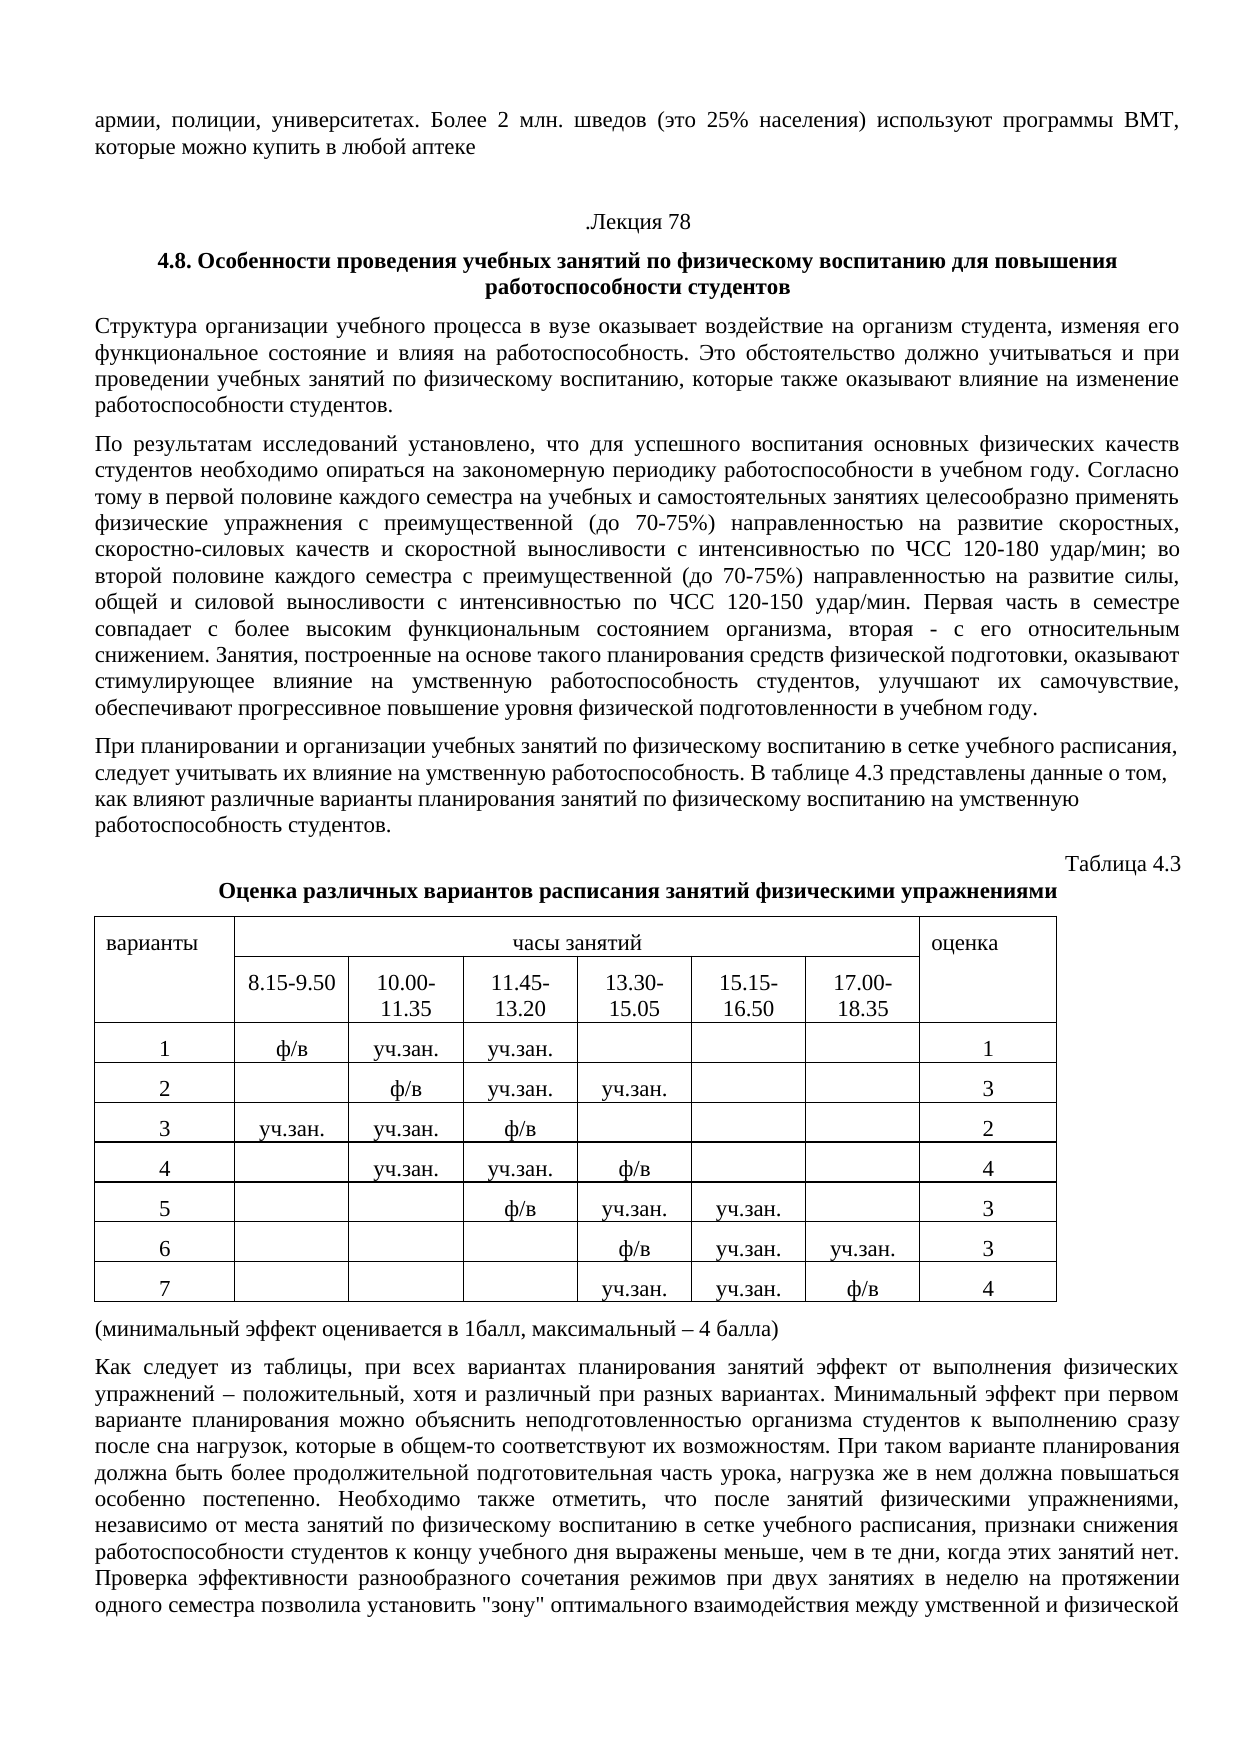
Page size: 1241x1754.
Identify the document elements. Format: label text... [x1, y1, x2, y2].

table_cell [235, 1143, 348, 1181]
table_cell [578, 1103, 691, 1141]
table_cell уч.зан. [692, 1262, 805, 1301]
table_cell ф/в [464, 1103, 577, 1141]
table_cell [806, 1183, 919, 1221]
text По результатам исследований установлено, что для успешного воспитания основных физических качеств студентов необходимо опираться на закономерную периодику работоспособности в учебном году. Согласно тому в первой половине каждого семестра на учебных и самостоятельных занятиях целесообразно применять физические упражнения с преимущественной (до 70-75%) направленностью на развитие скоростных, скоростно-силовых качеств и скоростной выносливости с интенсивностью по ЧСС 120-180 удар/мин; во второй половине каждого семестра с преимущественной (до 70-75%) направленностью на развитие силы, общей и силовой выносливости с интенсивностью по ЧСС 120-150 удар/мин. Первая часть в семестре совпадает с более высоким функциональным состоянием организма, вторая - с его относительным снижением. Занятия, построенные на основе такого планирования средств физической подготовки, оказывают стимулирующее влияние на умственную работоспособность студентов, улучшают их самочувствие, обеспечивают прогрессивное повышение уровня физической подготовленности в учебном году. [94, 430, 1181, 720]
table_cell [235, 1063, 348, 1102]
table_cell [235, 1262, 348, 1301]
table_cell [806, 1023, 919, 1062]
table_cell 1 [920, 1023, 1056, 1062]
table_cell уч.зан. [692, 1222, 805, 1261]
table_header часы занятий [235, 917, 919, 956]
table_cell [235, 1183, 348, 1221]
table_cell 1 [95, 1023, 234, 1062]
table_cell уч.зан. [349, 1103, 463, 1141]
table_cell 15.15-16.50 [692, 957, 805, 1022]
text Структура организации учебного процесса в вузе оказывает воздействие на организм студента, изменяя его функциональное состояние и влияя на работоспособность. Это обстоятельство должно учитываться и при проведении учебных занятий по физическому воспитанию, которые также оказывают влияние на изменение работоспособности студентов. [94, 312, 1181, 418]
table_cell [578, 1023, 691, 1062]
table_cell 17.00-18.35 [806, 957, 919, 1022]
text Таблица 4.3 [94, 850, 1181, 877]
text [94, 1353, 1181, 1617]
table_cell ф/в [578, 1143, 691, 1181]
table_cell [806, 1103, 919, 1141]
text 4.8. Особенности проведения учебных занятий по физическому воспитанию для повышения работоспособности студентов [94, 247, 1181, 300]
table_cell 4 [920, 1262, 1056, 1301]
table_cell [349, 1183, 463, 1221]
table_cell [235, 1222, 348, 1261]
table_cell 8.15-9.50 [235, 957, 348, 1022]
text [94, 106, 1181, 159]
table_cell 3 [920, 1063, 1056, 1102]
text При планировании и организации учебных занятий по физическому воспитанию в сетке учебного расписания, следует учитывать их влияние на умственную работоспособность. В таблице 4.3 представлены данные о том, как влияют различные варианты планирования занятий по физическому воспитанию на умственную работоспособность студентов. [94, 732, 1181, 838]
table_cell 13.30-15.05 [578, 957, 691, 1022]
table_cell [349, 1262, 463, 1301]
table_cell ф/в [349, 1063, 463, 1102]
table_cell 3 [95, 1103, 234, 1141]
table_cell уч.зан. [349, 1143, 463, 1181]
table_cell уч.зан. [235, 1103, 348, 1141]
table_cell 4 [95, 1143, 234, 1181]
table_cell ф/в [235, 1023, 348, 1062]
table_cell уч.зан. [349, 1023, 463, 1062]
table_cell 2 [95, 1063, 234, 1102]
table_cell 2 [920, 1103, 1056, 1141]
table_cell [464, 1222, 577, 1261]
table_cell уч.зан. [464, 1143, 577, 1181]
table_cell [692, 1103, 805, 1141]
table_cell уч.зан. [578, 1063, 691, 1102]
table_cell 3 [920, 1183, 1056, 1221]
table_cell ф/в [806, 1262, 919, 1301]
text .Лекция 78 [94, 208, 1181, 234]
table_cell 10.00-11.35 [349, 957, 463, 1022]
table_cell [692, 1143, 805, 1181]
table_cell уч.зан. [578, 1183, 691, 1221]
table_cell уч.зан. [692, 1183, 805, 1221]
table_cell [692, 1023, 805, 1062]
table_cell 4 [920, 1143, 1056, 1181]
table_header оценка [920, 917, 1056, 1022]
table_cell 3 [920, 1222, 1056, 1261]
table_cell уч.зан. [806, 1222, 919, 1261]
table_cell 11.45-13.20 [464, 957, 577, 1022]
text Оценка различных вариантов расписания занятий физическими упражнениями [94, 877, 1181, 903]
table_cell [806, 1063, 919, 1102]
table_cell 7 [95, 1262, 234, 1301]
table_cell уч.зан. [578, 1262, 691, 1301]
table_header варианты [95, 917, 234, 1022]
table_cell [692, 1063, 805, 1102]
table_cell [464, 1262, 577, 1301]
table_cell уч.зан. [464, 1063, 577, 1102]
table_cell ф/в [578, 1222, 691, 1261]
text (минимальный эффект оценивается в 1балл, максимальный – 4 балла) [94, 1314, 1181, 1341]
table_cell [806, 1143, 919, 1181]
table_cell ф/в [464, 1183, 577, 1221]
table_cell [349, 1222, 463, 1261]
table_cell 6 [95, 1222, 234, 1261]
table_cell уч.зан. [464, 1023, 577, 1062]
table_cell 5 [95, 1183, 234, 1221]
